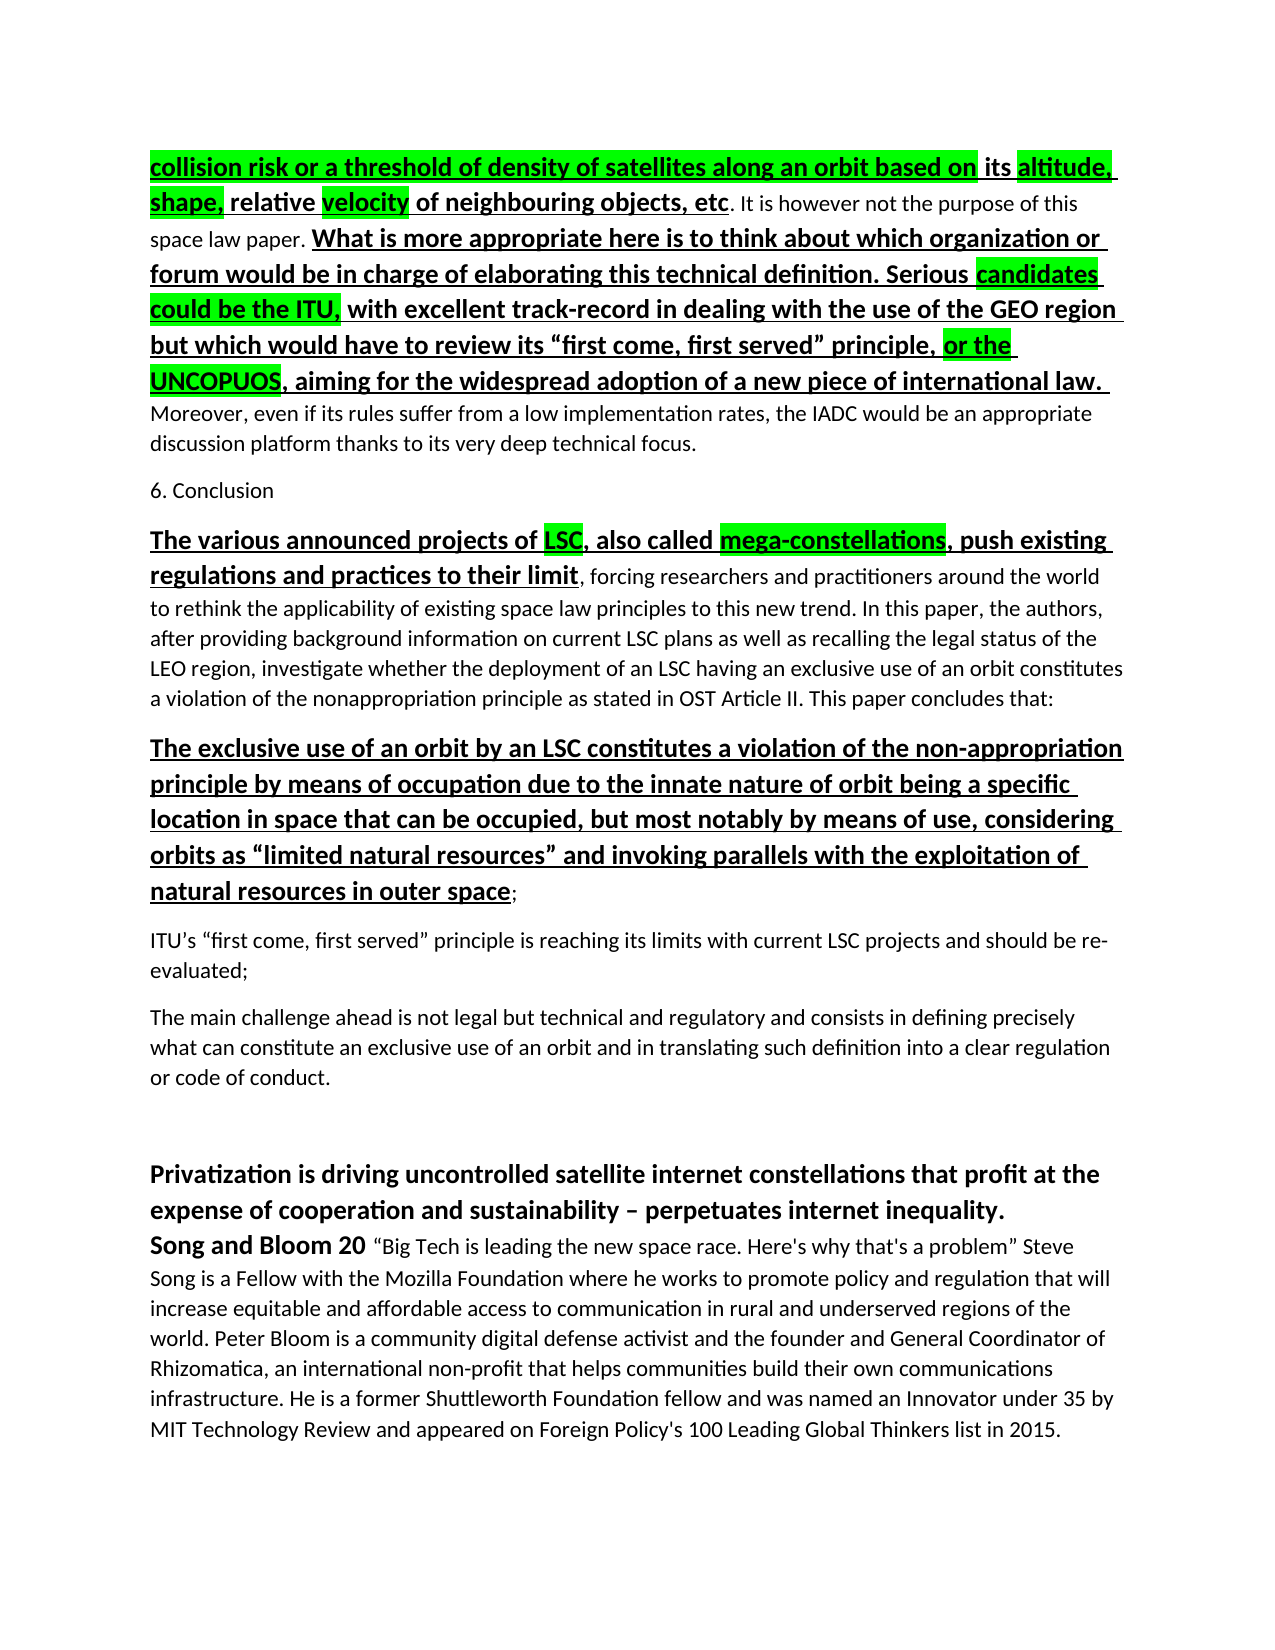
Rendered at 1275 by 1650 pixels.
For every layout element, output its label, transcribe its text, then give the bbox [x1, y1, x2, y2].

text The various announced projects of LSC, also called mega-constellations, push existing regulations and practices to their limit, forcing researchers and practitioners around the world to rethink the applicability of existing space law principles to this new trend. In this paper, the authors, after providing background information on current LSC plans as well as recalling the legal status of the LEO region, investigate whether the deployment of an LSC having an exclusive use of an orbit constitutes a violation of the nonappropriation principle as stated in OST Article II. This paper concludes that: [150, 523, 1125, 712]
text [150, 150, 1125, 457]
text ITU’s “first come, first served” principle is reaching its limits with current LSC projects and should be re-evaluated; [150, 926, 1125, 984]
text The exclusive use of an orbit by an LSC constitutes a violation of the non-appropriation principle by means of occupation due to the innate nature of orbit being a specific location in space that can be occupied, but most notably by means of use, considering orbits as “limited natural resources” and invoking parallels with the exploitation of natural resources in outer space; [150, 731, 1125, 907]
subtitle Privatization is driving uncontrolled satellite internet constellations that profit at the expense of cooperation and sustainability – perpetuates internet inequality. [150, 1157, 1125, 1226]
text The main challenge ahead is not legal but technical and regulatory and consists in defining precisely what can constitute an exclusive use of an orbit and in translating such definition into a clear regulation or code of conduct. [150, 1003, 1125, 1092]
text 6. Conclusion [150, 476, 1125, 504]
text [150, 1228, 1125, 1443]
